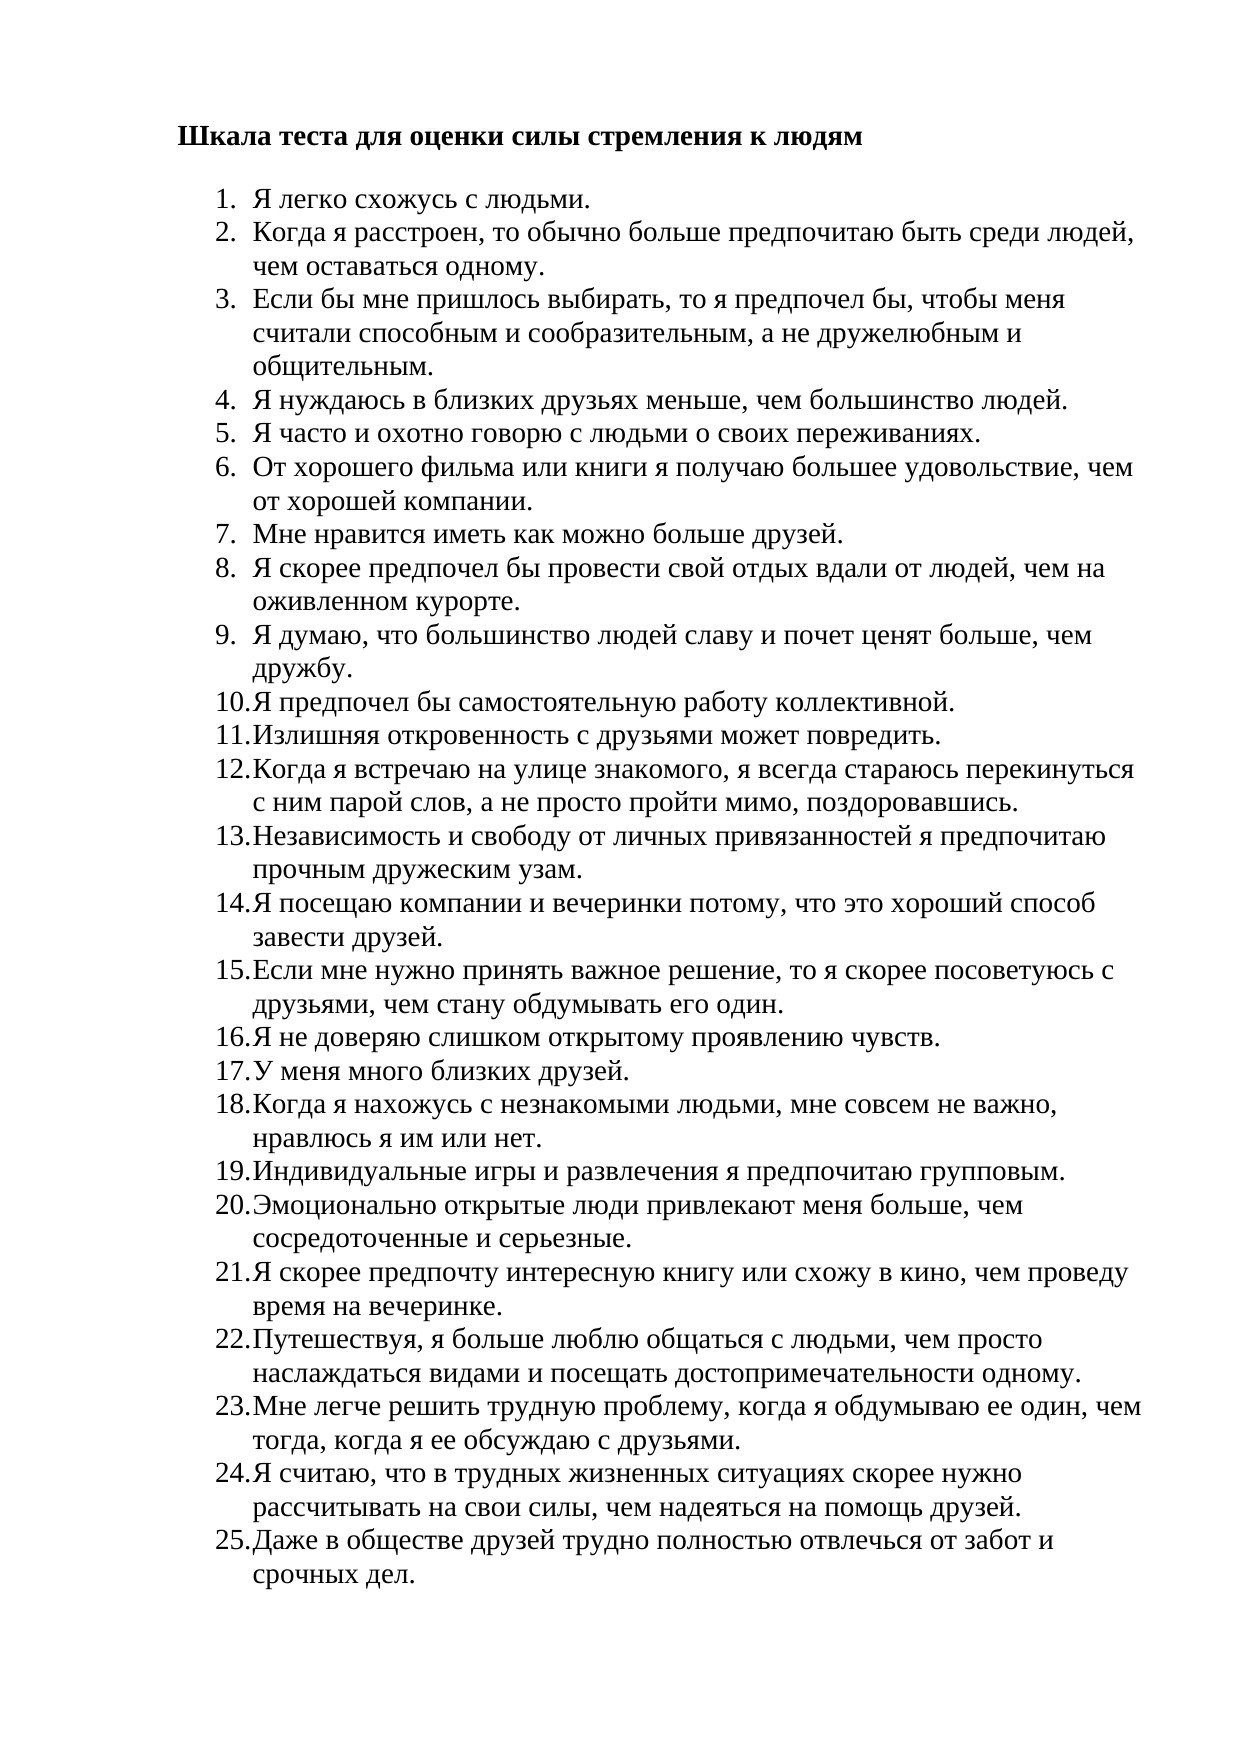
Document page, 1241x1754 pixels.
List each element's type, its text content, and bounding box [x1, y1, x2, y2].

list Даже в обществе друзей трудно полностью отвлечься от забот и срочных дел. [215, 1522, 1152, 1589]
list Я нуждаюсь в близких друзьях меньше, чем большинство людей. [215, 382, 1152, 416]
list Я думаю, что большинство людей славу и почет ценят больше, чем дружбу. [215, 617, 1152, 684]
list Независимость и свободу от личных привязанностей я предпочитаю прочным дружеским узам. [215, 818, 1152, 885]
list Индивидуальные игры и развлечения я предпочитаю групповым. [215, 1153, 1152, 1187]
list Я считаю, что в трудных жизненных ситуациях скорее нужно рассчитывать на свои силы, чем надеяться на помощь друзей. [215, 1455, 1152, 1522]
list Я легко схожусь с людьми. [215, 181, 1152, 214]
list Мне легче решить трудную проблему, когда я обдумываю ее один, чем тогда, когда я ее обсуждаю с друзьями. [215, 1388, 1152, 1455]
list Мне нравится иметь как можно больше друзей. [215, 516, 1152, 550]
list Я скорее предпочту интересную книгу или схожу в кино, чем проведу время на вечеринке. [215, 1254, 1152, 1321]
list Я не доверяю слишком открытому проявлению чувств. [215, 1019, 1152, 1053]
list Путешествуя, я больше люблю общаться с людьми, чем просто наслаждаться видами и посещать достопримечательности одному. [215, 1321, 1152, 1388]
list Я скорее предпочел бы провести свой отдых вдали от людей, чем на оживленном курорте. [215, 550, 1152, 617]
list От хорошего фильма или книги я получаю большее удовольствие, чем от хорошей компании. [215, 449, 1152, 516]
list Если мне нужно принять важное решение, то я скорее посоветуюсь с друзьями, чем стану обдумывать его один. [215, 952, 1152, 1019]
list Если бы мне пришлось выбирать, то я предпочел бы, чтобы меня считали способным и сообразительным, а не дружелюбным и общительным. [215, 281, 1152, 382]
list У меня много близких друзей. [215, 1053, 1152, 1086]
list Когда я нахожусь с незнакомыми людьми, мне совсем не важно, нравлюсь я им или нет. [215, 1086, 1152, 1153]
text Шкала теста для оценки силы стремления к людям [177, 118, 1152, 152]
list Я часто и охотно говорю с людьми о своих переживаниях. [215, 416, 1152, 449]
list Эмоционально открытые люди привлекают меня больше, чем сосредоточенные и серьезные. [215, 1187, 1152, 1254]
list Я предпочел бы самостоятельную работу коллективной. [215, 684, 1152, 717]
list Когда я встречаю на улице знакомого, я всегда стараюсь перекинуться с ним парой слов, а не просто пройти мимо, поздоровавшись. [215, 751, 1152, 818]
list Я посещаю компании и вечеринки потому, что это хороший способ завести друзей. [215, 885, 1152, 952]
list Излишняя откровенность с друзьями может повредить. [215, 717, 1152, 751]
list Когда я расстроен, то обычно больше предпочитаю быть среди людей, чем оставаться одному. [215, 214, 1152, 281]
